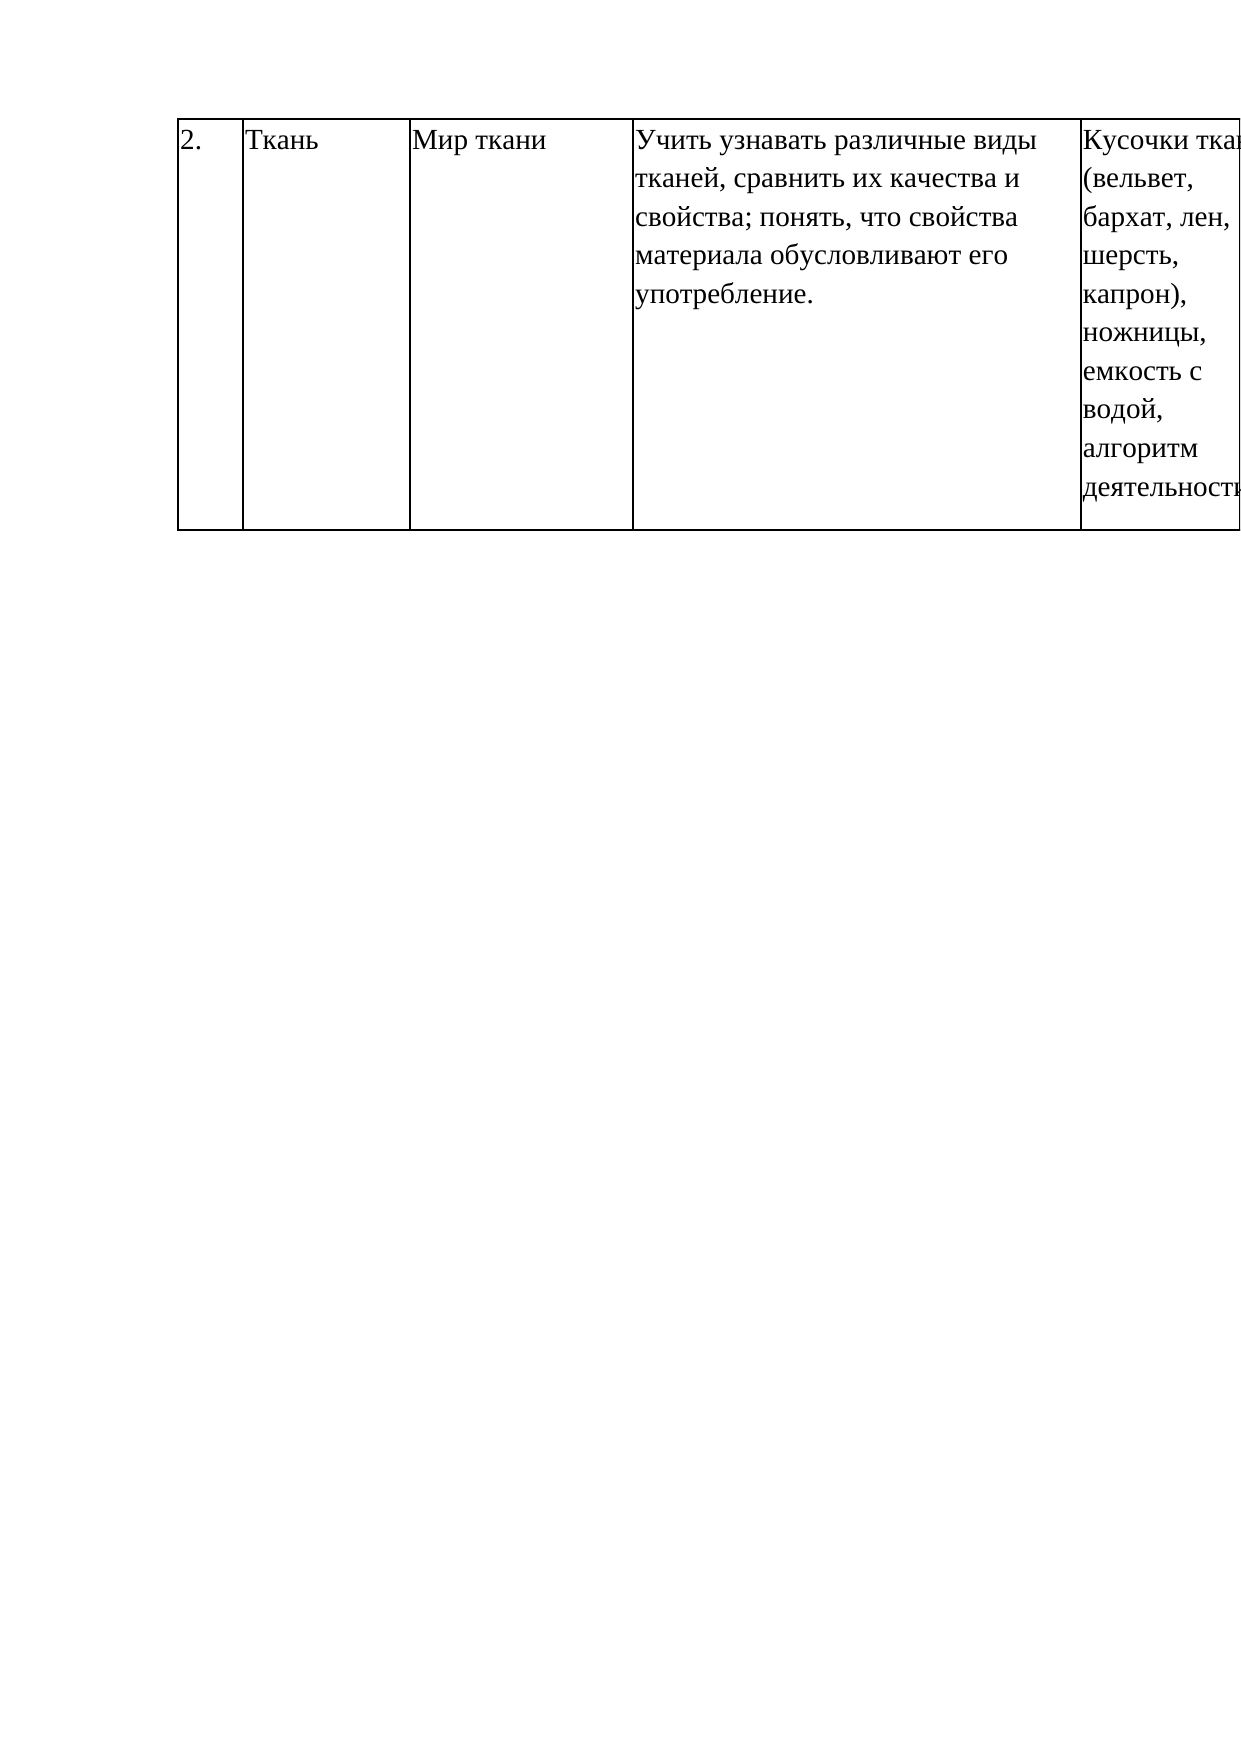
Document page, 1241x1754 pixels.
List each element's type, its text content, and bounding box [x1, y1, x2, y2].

table_cell 2. [179, 120, 242, 529]
table_cell Кусочки ткани (вельвет, бархат, лен, шерсть, капрон), ножницы, емкость с водой, алгоритм деятельности. [1082, 120, 1239, 529]
table_cell Учить узнавать различные виды тканей, сравнить их качества и свойства; понять, что свойства материала обусловливают его употребление. [634, 120, 1080, 529]
table_cell Ткань [244, 120, 409, 529]
table_cell Мир ткани [411, 120, 632, 529]
